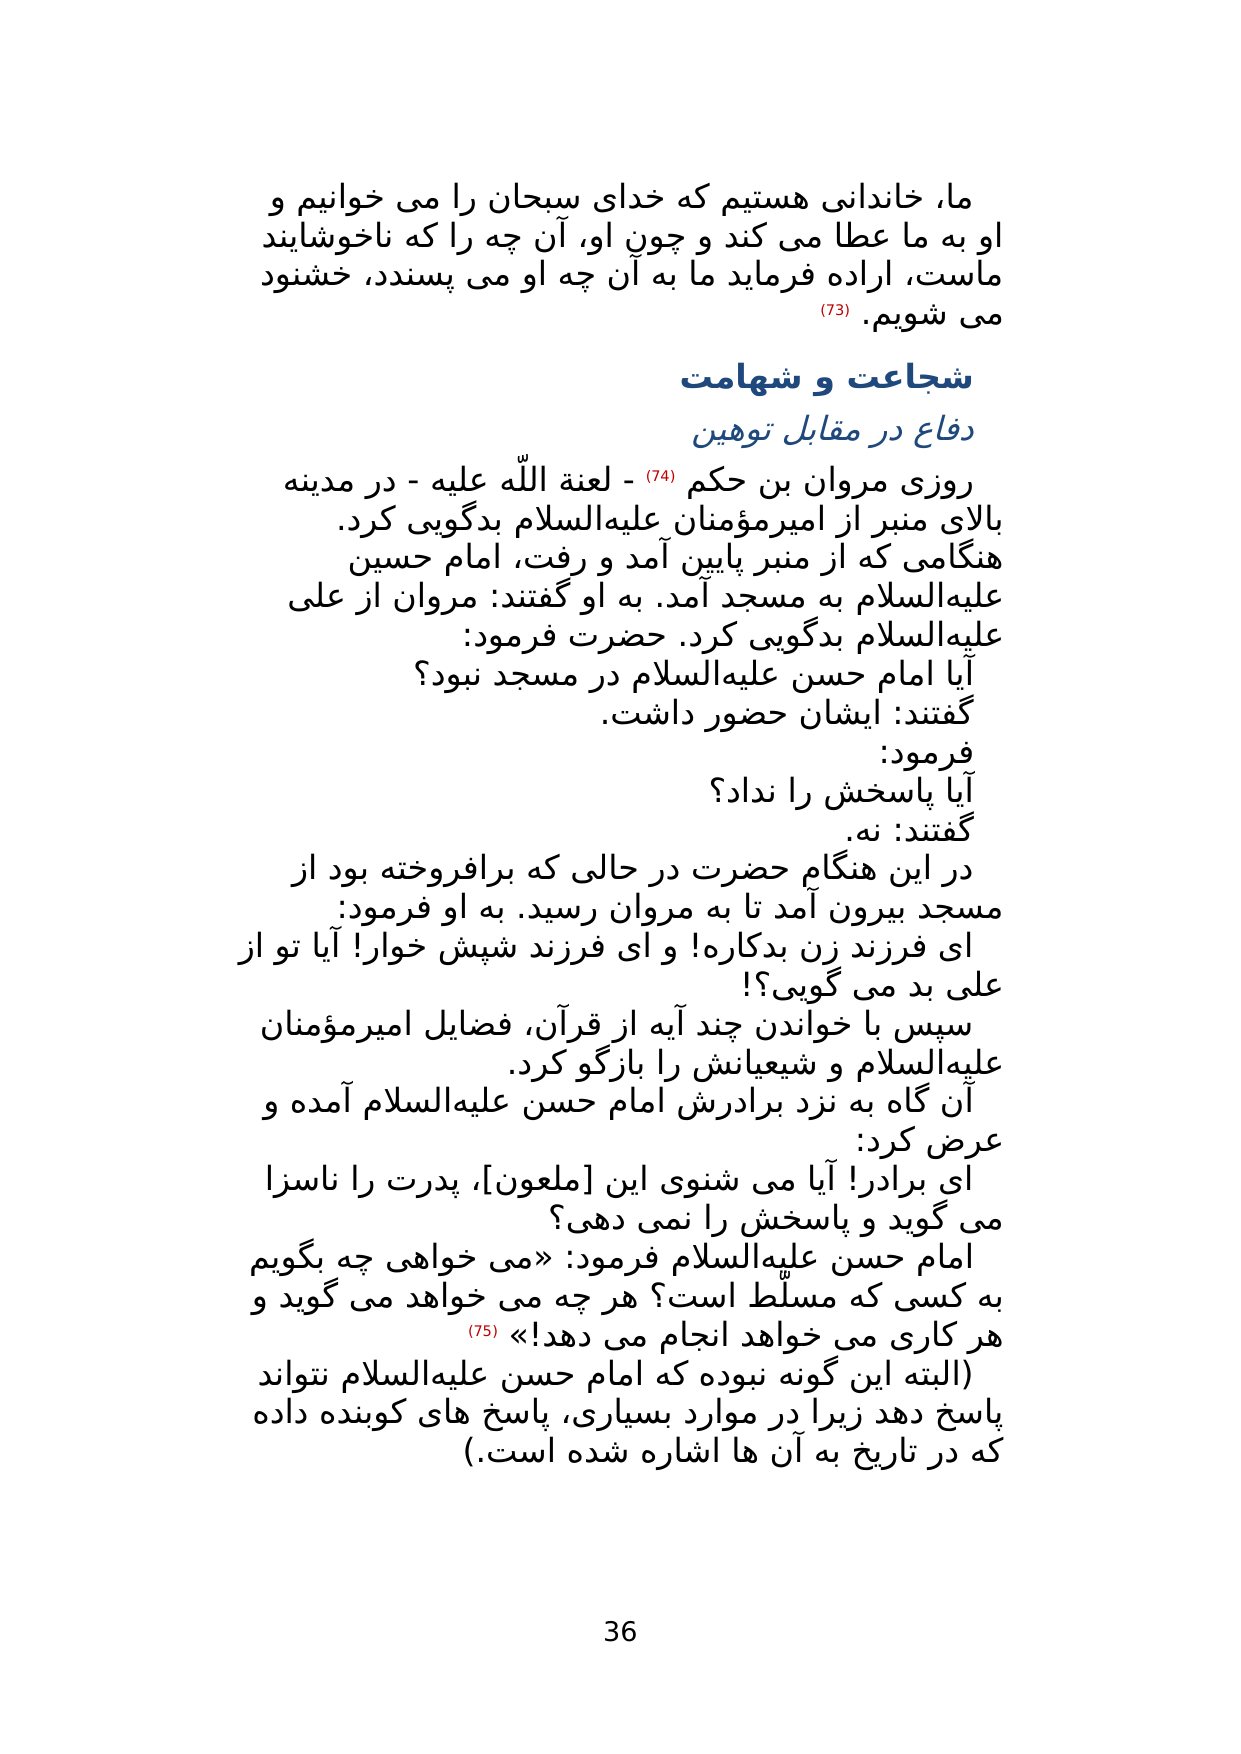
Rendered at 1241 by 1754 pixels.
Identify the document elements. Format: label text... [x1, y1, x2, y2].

subtitle دفاع در مقابل توهین [236, 409, 1004, 448]
text ای برادر! آیا می شنوی این [ملعون]، پدرت را ناسزا می گوید و پاسخش را نمی دهی؟ [236, 1160, 1004, 1237]
text امام حسن علیه‌السلام فرمود: «می خواهی چه بگویم به کسی که مسلّط است؟ هر چه می خواهد می گوید و هر کاری می خواهد انجام می دهد!» (75) [236, 1237, 1004, 1354]
text سپس با خواندن چند آیه از قرآن، فضایل امیرمؤمنان علیه‌السلام و شیعیانش را بازگو کرد. [236, 1004, 1004, 1082]
text (البته این گونه نبوده که امام حسن علیه‌السلام نتواند پاسخ دهد زیرا در موارد بسیاری، پاسخ های کوبنده داده که در تاریخ به آن ها اشاره شده است.) [236, 1354, 1004, 1471]
text آن گاه به نزد برادرش امام حسن علیه‌السلام آمده و عرض کرد: [236, 1082, 1004, 1160]
text در این هنگام حضرت در حالی که برافروخته بود از مسجد بیرون آمد تا به مروان رسید. به او فرمود: [236, 849, 1004, 927]
subtitle شجاعت و شهامت [236, 358, 1004, 396]
text روزی مروان بن حکم (74) - لعنة اللّه علیه - در مدینه بالای منبر از امیرمؤمنان علیه‌السلام بدگویی کرد. هنگامی که از منبر پایین آمد و رفت، امام حسین علیه‌السلام به مسجد آمد. به او گفتند: مروان از علی علیه‌السلام بدگویی کرد. حضرت فرمود: [236, 460, 1004, 654]
text گفتند: نه. [236, 810, 1004, 849]
text آیا امام حسن علیه‌السلام در مسجد نبود؟ [236, 654, 1004, 693]
text ما، خاندانی هستیم که خدای سبحان را می خوانیم و او به ما عطا می کند و چون او، آن چه را که ناخوشایند ماست، اراده فرماید ما به آن چه او می پسندد، خشنود می شویم. (73) [236, 177, 1004, 333]
text آیا پاسخش را نداد؟ [236, 771, 1004, 810]
text گفتند: ایشان حضور داشت. [236, 693, 1004, 732]
text فرمود: [236, 732, 1004, 771]
text ای فرزند زن بدکاره! و ای فرزند شپش خوار! آیا تو از علی بد می گویی؟! [236, 927, 1004, 1004]
